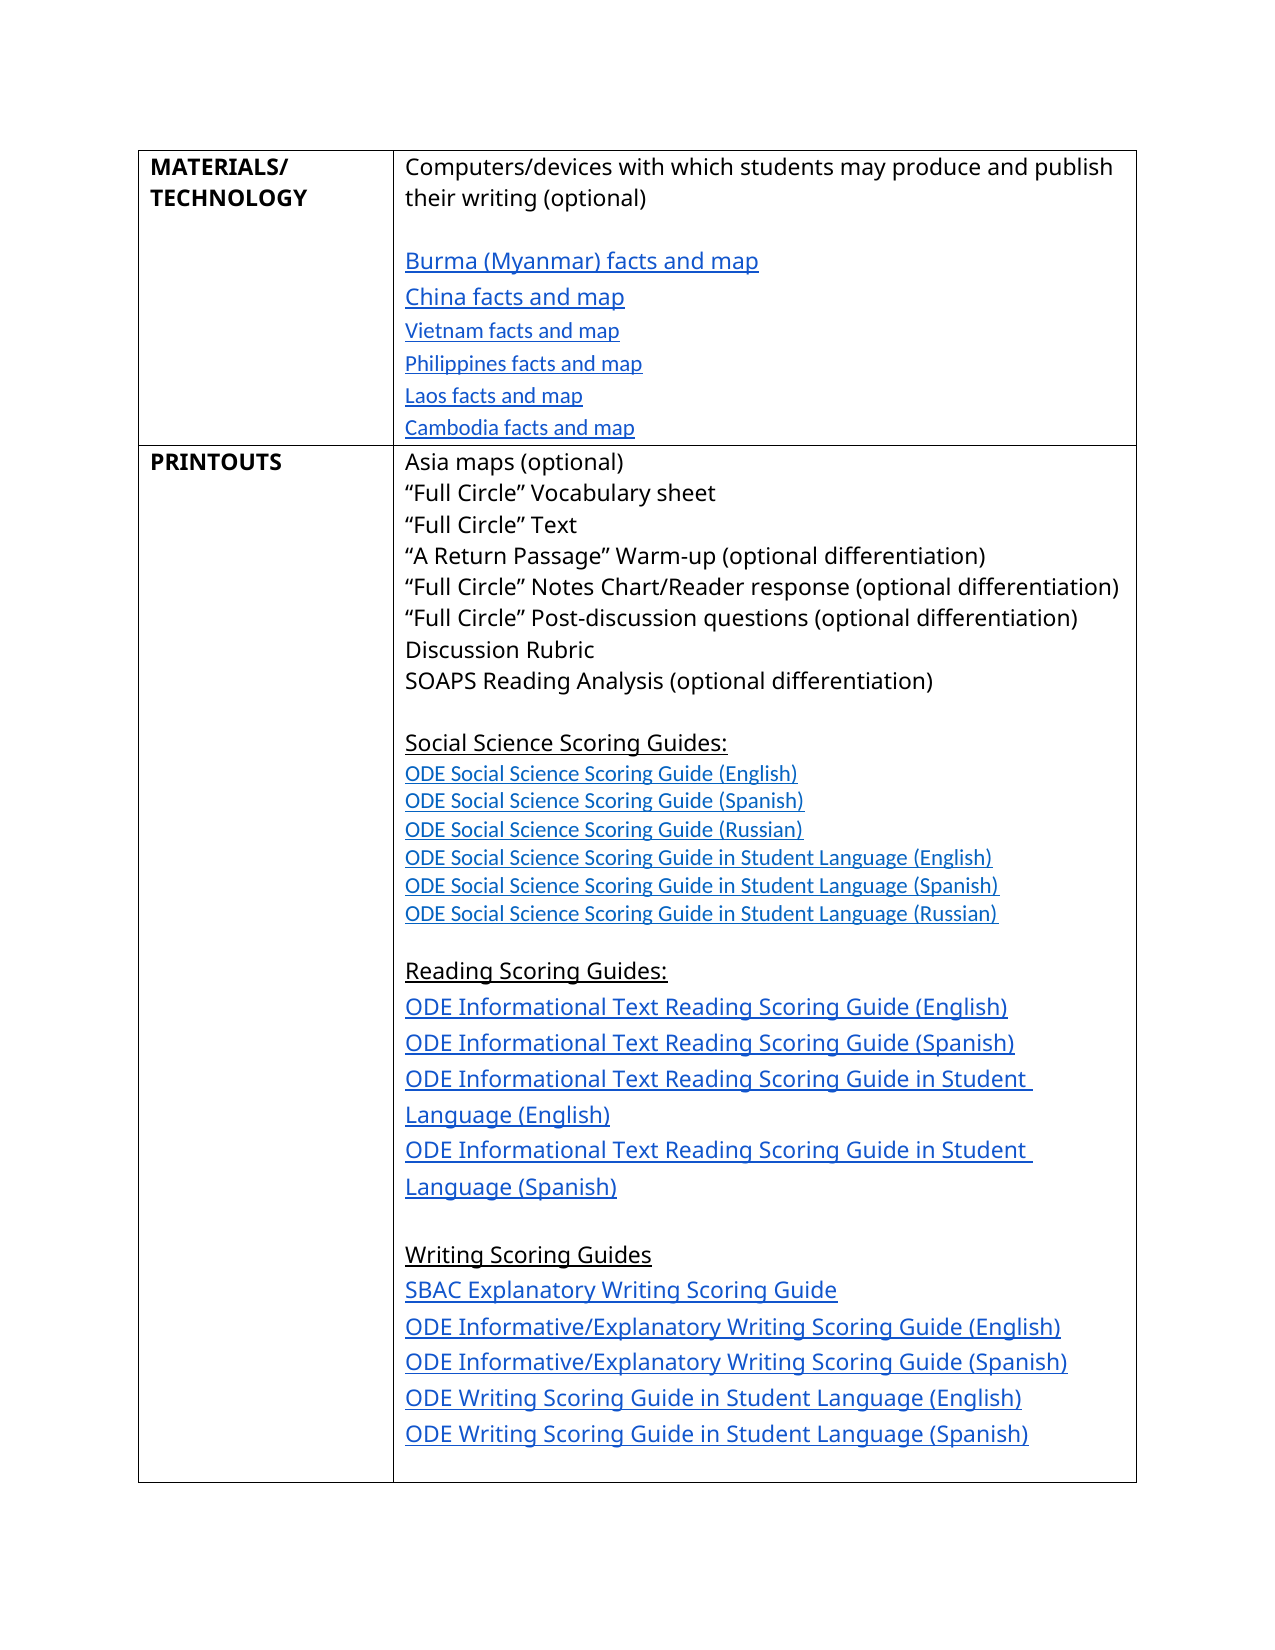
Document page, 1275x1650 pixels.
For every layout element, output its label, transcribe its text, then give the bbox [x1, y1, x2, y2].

table_cell PRINTOUTS [139, 446, 393, 1482]
table_cell MATERIALS/ TECHNOLOGY [139, 151, 393, 445]
table_cell Asia maps (optional) “Full Circle” Vocabulary sheet “Full Circle” Text “A Return Passage” Warm-up (optional differentiation) “Full Circle” Notes Chart/Reader response (optional differentiation) “Full Circle” Post-discussion questions (optional differentiation) Discussion Rubric SOAPS Reading Analysis (optional differentiation) Social Science Scoring Guides: ODE Social Science Scoring Guide (English) ODE Social Science Scoring Guide (Spanish) ODE Social Science Scoring Guide (Russian) ODE Social Science Scoring Guide in Student Language (English) ODE Social Science Scoring Guide in Student Language (Spanish) ODE Social Science Scoring Guide in Student Language (Russian) Reading Scoring Guides: ODE Informational Text Reading Scoring Guide (English) ODE Informational Text Reading Scoring Guide (Spanish) ODE Informational Text Reading Scoring Guide in Student Language (English) ODE Informational Text Reading Scoring Guide in Student Language (Spanish) Writing Scoring Guides SBAC Explanatory Writing Scoring Guide ODE Informative/Explanatory Writing Scoring Guide (English) ODE Informative/Explanatory Writing Scoring Guide (Spanish) ODE Writing Scoring Guide in Student Language (English) ODE Writing Scoring Guide in Student Language (Spanish) [394, 446, 1136, 1482]
table_cell Computers/devices with which students may produce and publish their writing (optional) Burma (Myanmar) facts and map China facts and map Vietnam facts and map Philippines facts and map Laos facts and map Cambodia facts and map [394, 151, 1136, 445]
